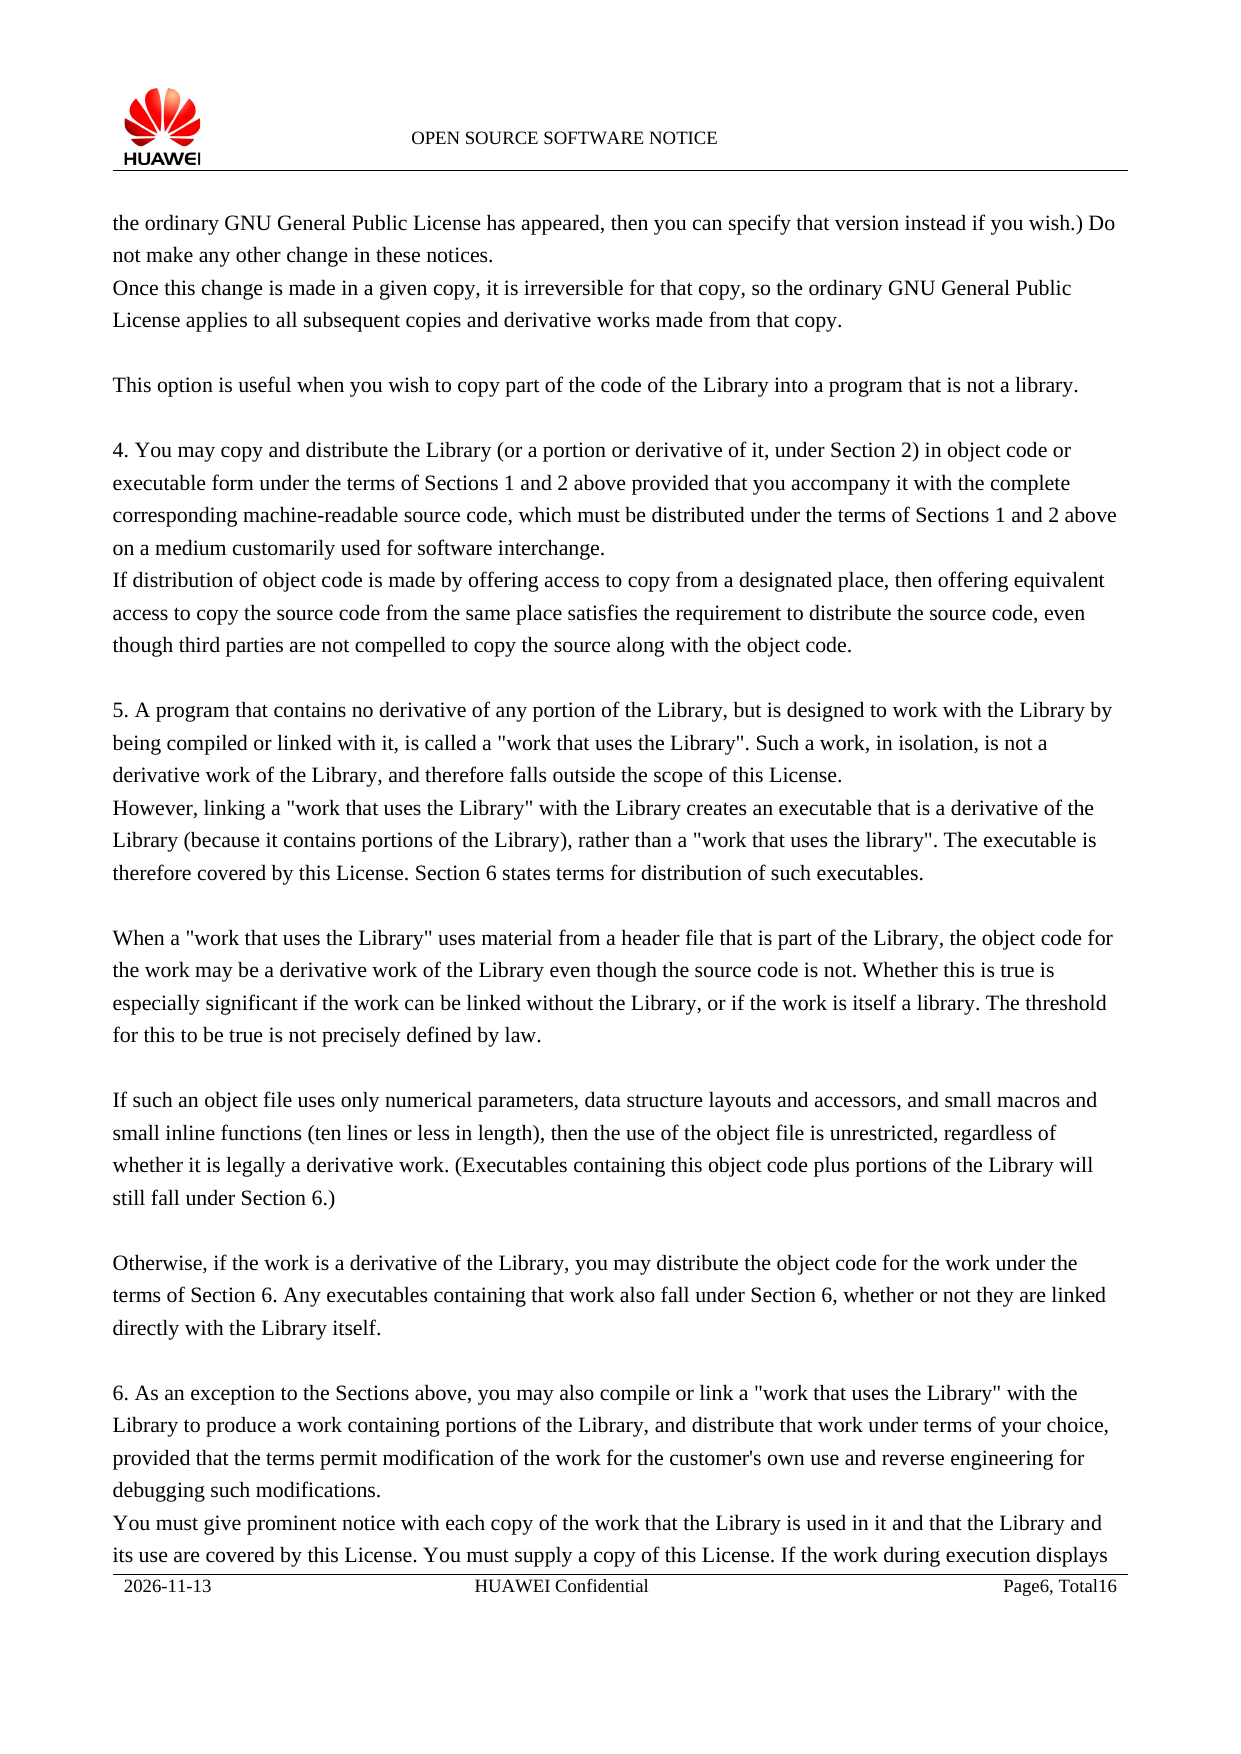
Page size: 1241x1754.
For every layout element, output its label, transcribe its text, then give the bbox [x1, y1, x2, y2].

picture [124, 88, 201, 165]
